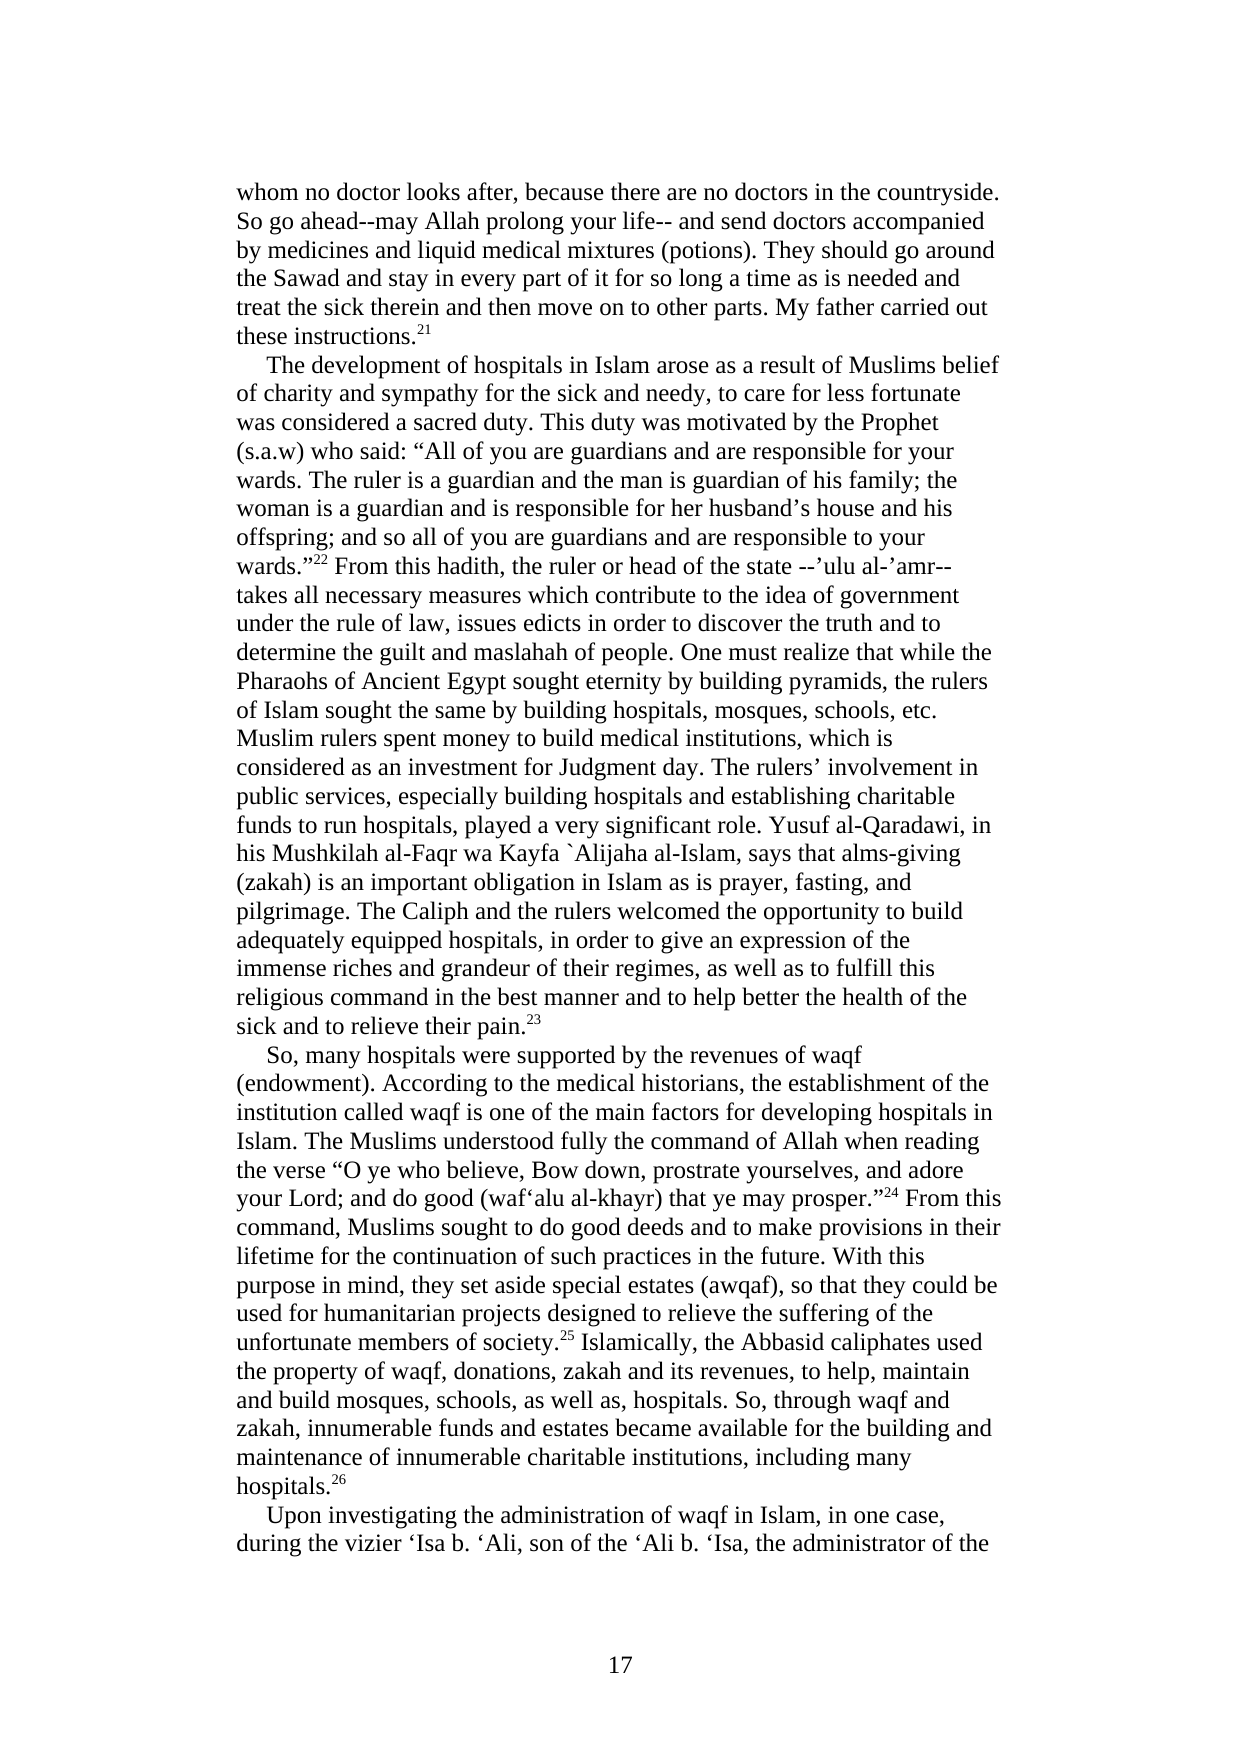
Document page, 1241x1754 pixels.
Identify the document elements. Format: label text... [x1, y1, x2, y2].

text So, many hospitals were supported by the revenues of waqf (endowment). According to the medical historians, the establishment of the institution called waqf is one of the main factors for developing hospitals in Islam. The Muslims understood fully the command of Allah when reading the verse “O ye who believe, Bow down, prostrate yourselves, and adore your Lord; and do good (waf‘alu al-khayr) that ye may prosper.” From this command, Muslims sought to do good deeds and to make provisions in their lifetime for the continuation of such practices in the future. With this purpose in mind, they set aside special estates (awqaf), so that they could be used for humanitarian projects designed to relieve the suffering of the unfortunate members of society. Islamically, the Abbasid caliphates used the property of waqf, donations, zakah and its revenues, to help, maintain and build mosques, schools, as well as, hospitals. So, through waqf and zakah, innumerable funds and estates became available for the building and maintenance of innumerable charitable institutions, including many hospitals. [236, 1040, 1004, 1500]
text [236, 177, 1004, 350]
text The development of hospitals in Islam arose as a result of Muslims belief of charity and sympathy for the sick and needy, to care for less fortunate was considered a sacred duty. This duty was motivated by the Prophet (s.a.w) who said: “All of you are guardians and are responsible for your wards. The ruler is a guardian and the man is guardian of his family; the woman is a guardian and is responsible for her husband’s house and his offspring; and so all of you are guardians and are responsible to your wards.” From this hadith, the ruler or head of the state --’ulu al-’amr-- takes all necessary measures which contribute to the idea of government under the rule of law, issues edicts in order to discover the truth and to determine the guilt and maslahah of people. One must realize that while the Pharaohs of Ancient Egypt sought eternity by building pyramids, the rulers of Islam sought the same by building hospitals, mosques, schools, etc. Muslim rulers spent money to build medical institutions, which is considered as an investment for Judgment day. The rulers’ involvement in public services, especially building hospitals and establishing charitable funds to run hospitals, played a very significant role. Yusuf al-Qaradawi, in his Mushkilah al-Faqr wa Kayfa `Alijaha al-Islam, says that alms-giving (zakah) is an important obligation in Islam as is prayer, fasting, and pilgrimage. The Caliph and the rulers welcomed the opportunity to build adequately equipped hospitals, in order to give an expression of the immense riches and grandeur of their regimes, as well as to fulfill this religious command in the best manner and to help better the health of the sick and to relieve their pain. [236, 350, 1004, 1040]
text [236, 1500, 1004, 1557]
